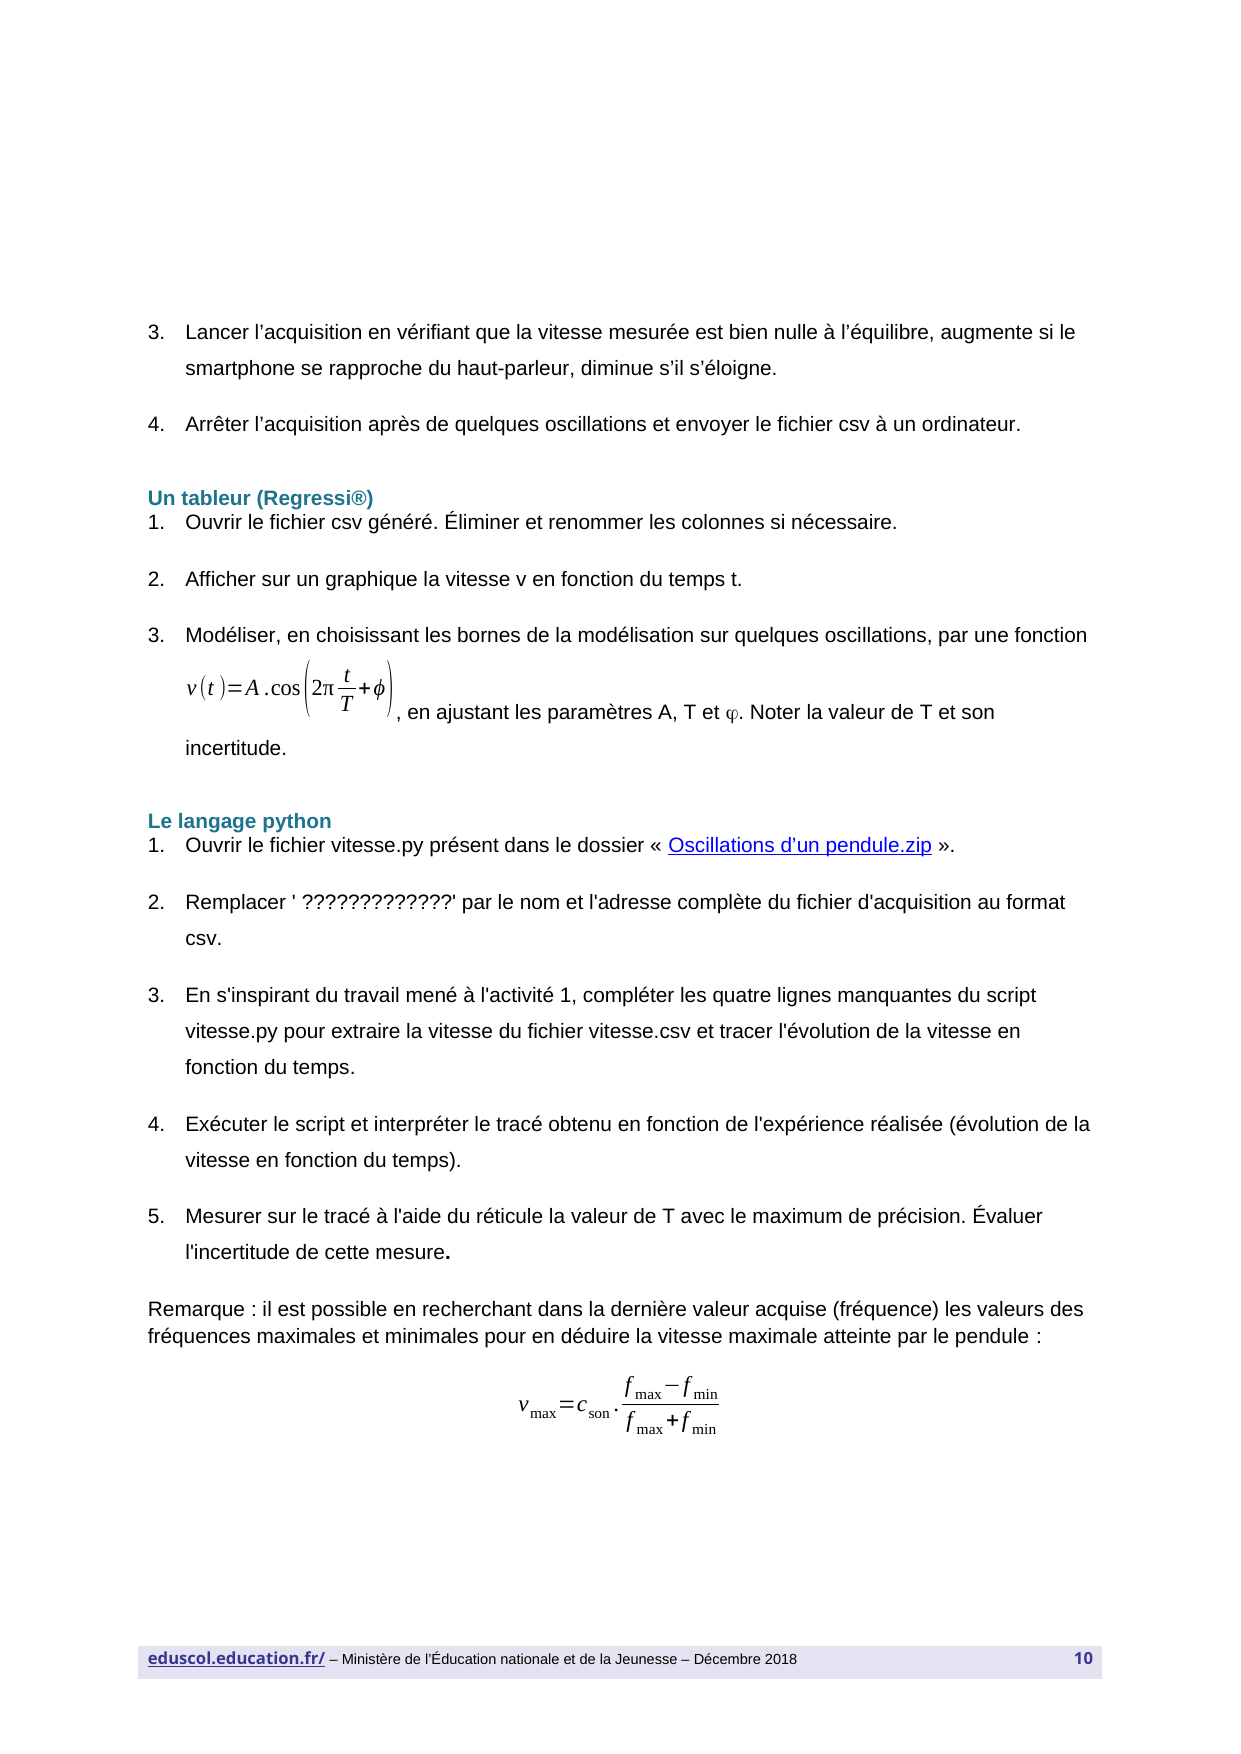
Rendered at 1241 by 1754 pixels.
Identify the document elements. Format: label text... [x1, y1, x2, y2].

list Ouvrir le fichier vitesse.py présent dans le dossier « Oscillations d’un pendule.zip ». [148, 833, 1092, 857]
list Ouvrir le fichier csv généré. Éliminer et renommer les colonnes si nécessaire. [148, 509, 1092, 533]
list En s'inspirant du travail mené à l'activité 1, compléter les quatre lignes manquantes du script vitesse.py pour extraire la vitesse du fichier vitesse.csv et tracer l'évolution de la vitesse en fonction du temps. [148, 983, 1092, 1079]
list Lancer l’acquisition en vérifiant que la vitesse mesurée est bien nulle à l’équilibre, augmente si le smartphone se rapproche du haut-parleur, diminue s’il s’éloigne. [148, 319, 1092, 379]
text Remarque : il est possible en recherchant dans la dernière valeur acquise (fréquence) les valeurs des fréquences maximales et minimales pour en déduire la vitesse maximale atteinte par le pendule : [148, 1297, 1092, 1348]
list Mesurer sur le tracé à l'aide du réticule la valeur de T avec le maximum de précision. Évaluer l'incertitude de cette mesure. [148, 1204, 1092, 1264]
subtitle Un tableur (Regressi®) [148, 486, 1092, 509]
subtitle Le langage python [148, 809, 1092, 833]
list Remplacer ' ?????????????' par le nom et l'adresse complète du fichier d'acquisition au format csv. [148, 890, 1092, 950]
list Afficher sur un graphique la vitesse v en fonction du temps t. [148, 566, 1092, 590]
list Arrêter l’acquisition après de quelques oscillations et envoyer le fichier csv à un ordinateur. [148, 412, 1092, 436]
list Exécuter le script et interpréter le tracé obtenu en fonction de l'expérience réalisée (évolution de la vitesse en fonction du temps). [148, 1111, 1092, 1171]
list Modéliser, en choisissant les bornes de la modélisation sur quelques oscillations, par une fonction , en ajustant les paramètres A, T et . Noter la valeur de T et son incertitude. [148, 623, 1092, 760]
